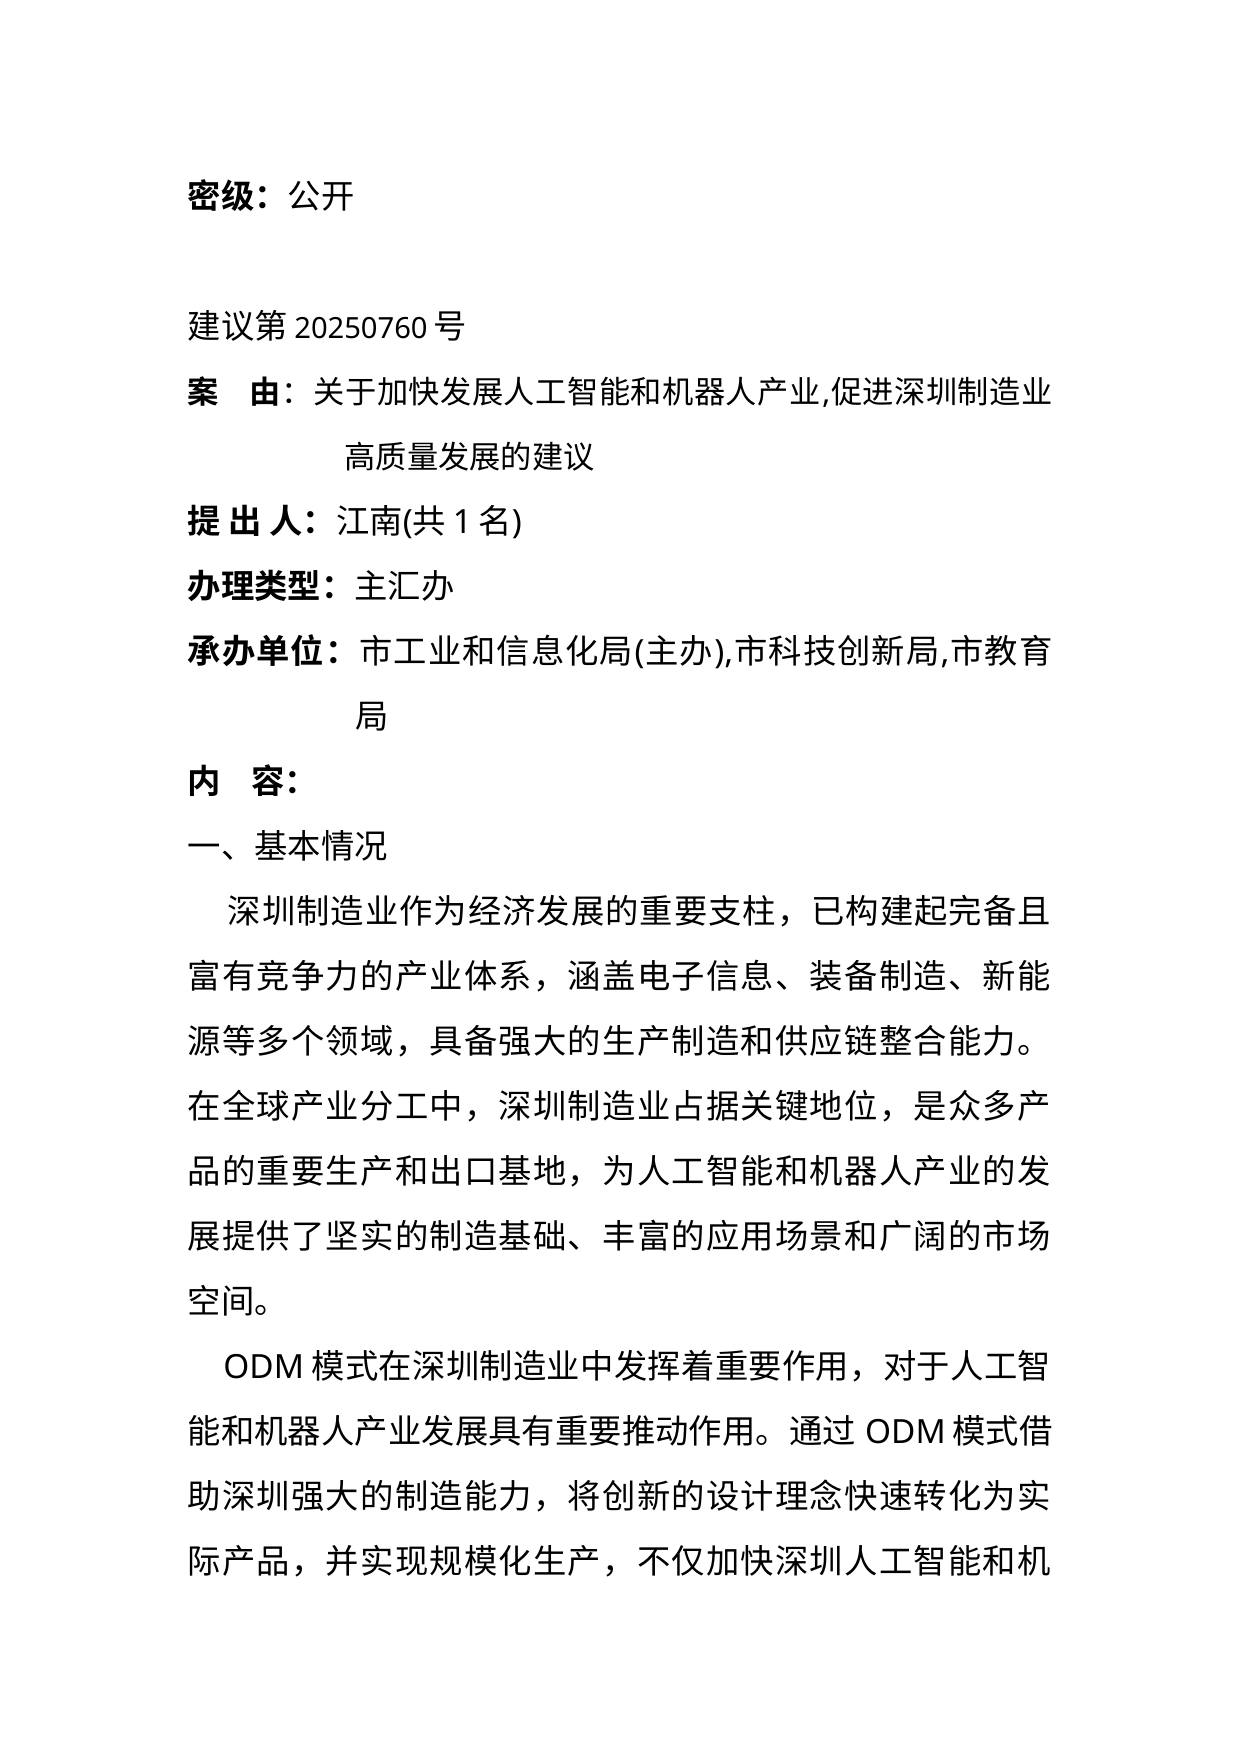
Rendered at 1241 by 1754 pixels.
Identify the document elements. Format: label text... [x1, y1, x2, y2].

text 承办单位：市工业和信息化局(主办),市科技创新局,市教育局 [187, 617, 1053, 747]
text 案 由：关于加快发展人工智能和机器人产业,促进深圳制造业高质量发展的建议 [187, 357, 1053, 487]
text 提 出 人：江南(共1名) [187, 487, 1053, 552]
text 办理类型：主汇办 [187, 552, 1053, 617]
text 建议第20250760号 [187, 292, 1053, 357]
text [187, 1332, 1053, 1592]
text 内 容： [187, 747, 1053, 812]
text 深圳制造业作为经济发展的重要支柱，已构建起完备且富有竞争力的产业体系，涵盖电子信息、装备制造、新能源等多个领域，具备强大的生产制造和供应链整合能力。在全球产业分工中，深圳制造业占据关键地位，是众多产品的重要生产和出口基地，为人工智能和机器人产业的发展提供了坚实的制造基础、丰富的应用场景和广阔的市场空间。 [187, 877, 1053, 1332]
text 一、基本情况 [187, 812, 1053, 877]
text 密级：公开 [187, 162, 1053, 227]
